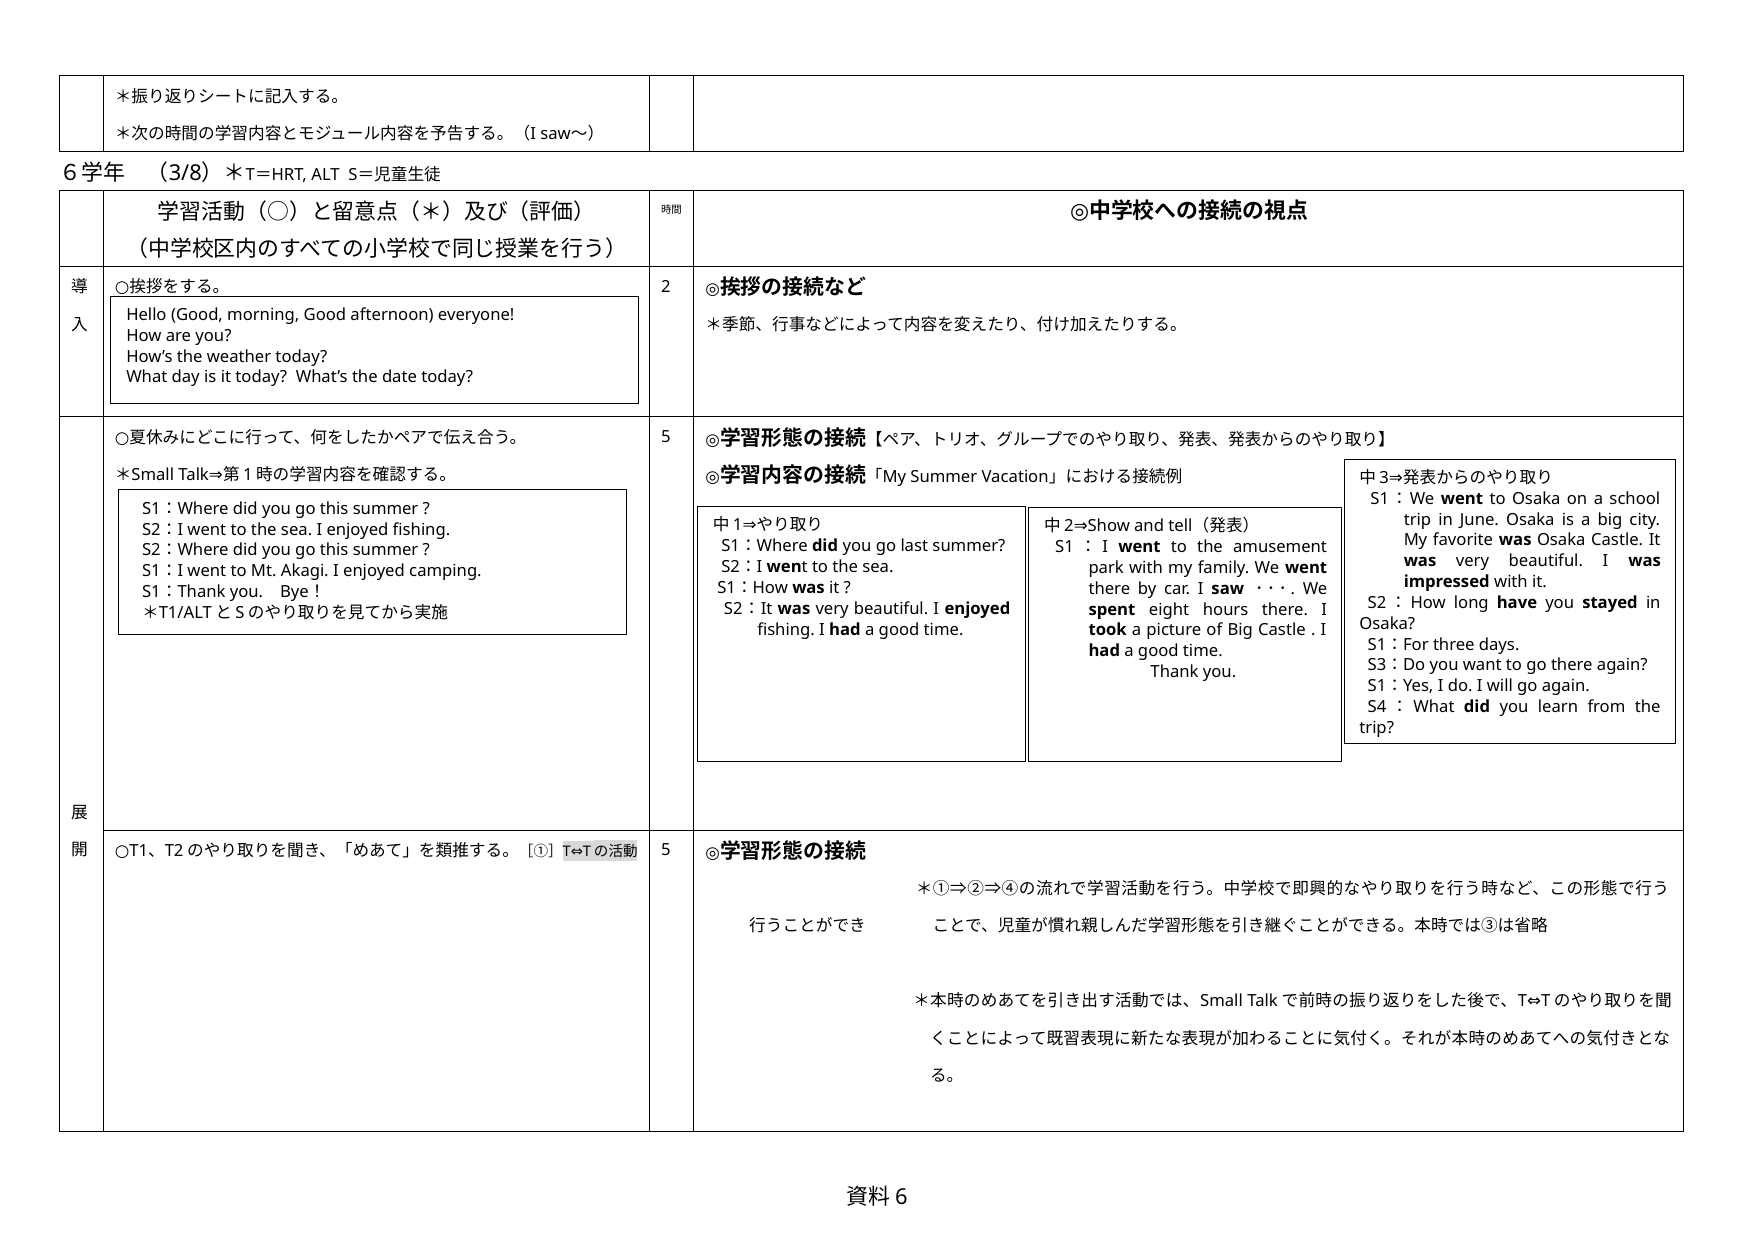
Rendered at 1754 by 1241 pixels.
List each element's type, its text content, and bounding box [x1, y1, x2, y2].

table_cell 5 [650, 417, 693, 829]
table_cell 導入 [60, 267, 103, 416]
table_cell ○挨拶をする。 [104, 267, 649, 416]
table_header 時間 [650, 191, 693, 266]
table_cell ◎学習形態の接続【ペア、トリオ、グループでのやり取り、発表、発表からのやり取り】 ◎学習内容の接続「My Summer Vacation」における接続例 [694, 417, 1683, 829]
table_header [60, 191, 103, 266]
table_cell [104, 831, 649, 1131]
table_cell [694, 76, 1683, 151]
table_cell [694, 831, 1683, 1131]
text ６学年 （3/8）＊T＝HRT, ALT S＝児童生徒 [59, 152, 1695, 190]
table_header 学習活動（○）と留意点（＊）及び（評価） （中学校区内のすべての小学校で同じ授業を行う） [104, 191, 649, 266]
table_cell ◎挨拶の接続など ＊季節、行事などによって内容を変えたり、付け加えたりする。 [694, 267, 1683, 416]
table_cell 2 [650, 267, 693, 416]
table_cell 終末 [60, 76, 103, 151]
table_cell 5 5 10 10 5 [650, 831, 693, 1131]
table_cell ○夏休みにどこに行って、何をしたかペアで伝え合う。 ＊Small Talk⇒第1時の学習内容を確認する。 [104, 417, 649, 829]
table_header ◎中学校への接続の視点 [694, 191, 1683, 266]
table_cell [104, 76, 649, 151]
table_cell 展開 展開 [60, 417, 103, 1131]
table_cell 3 [650, 76, 693, 151]
